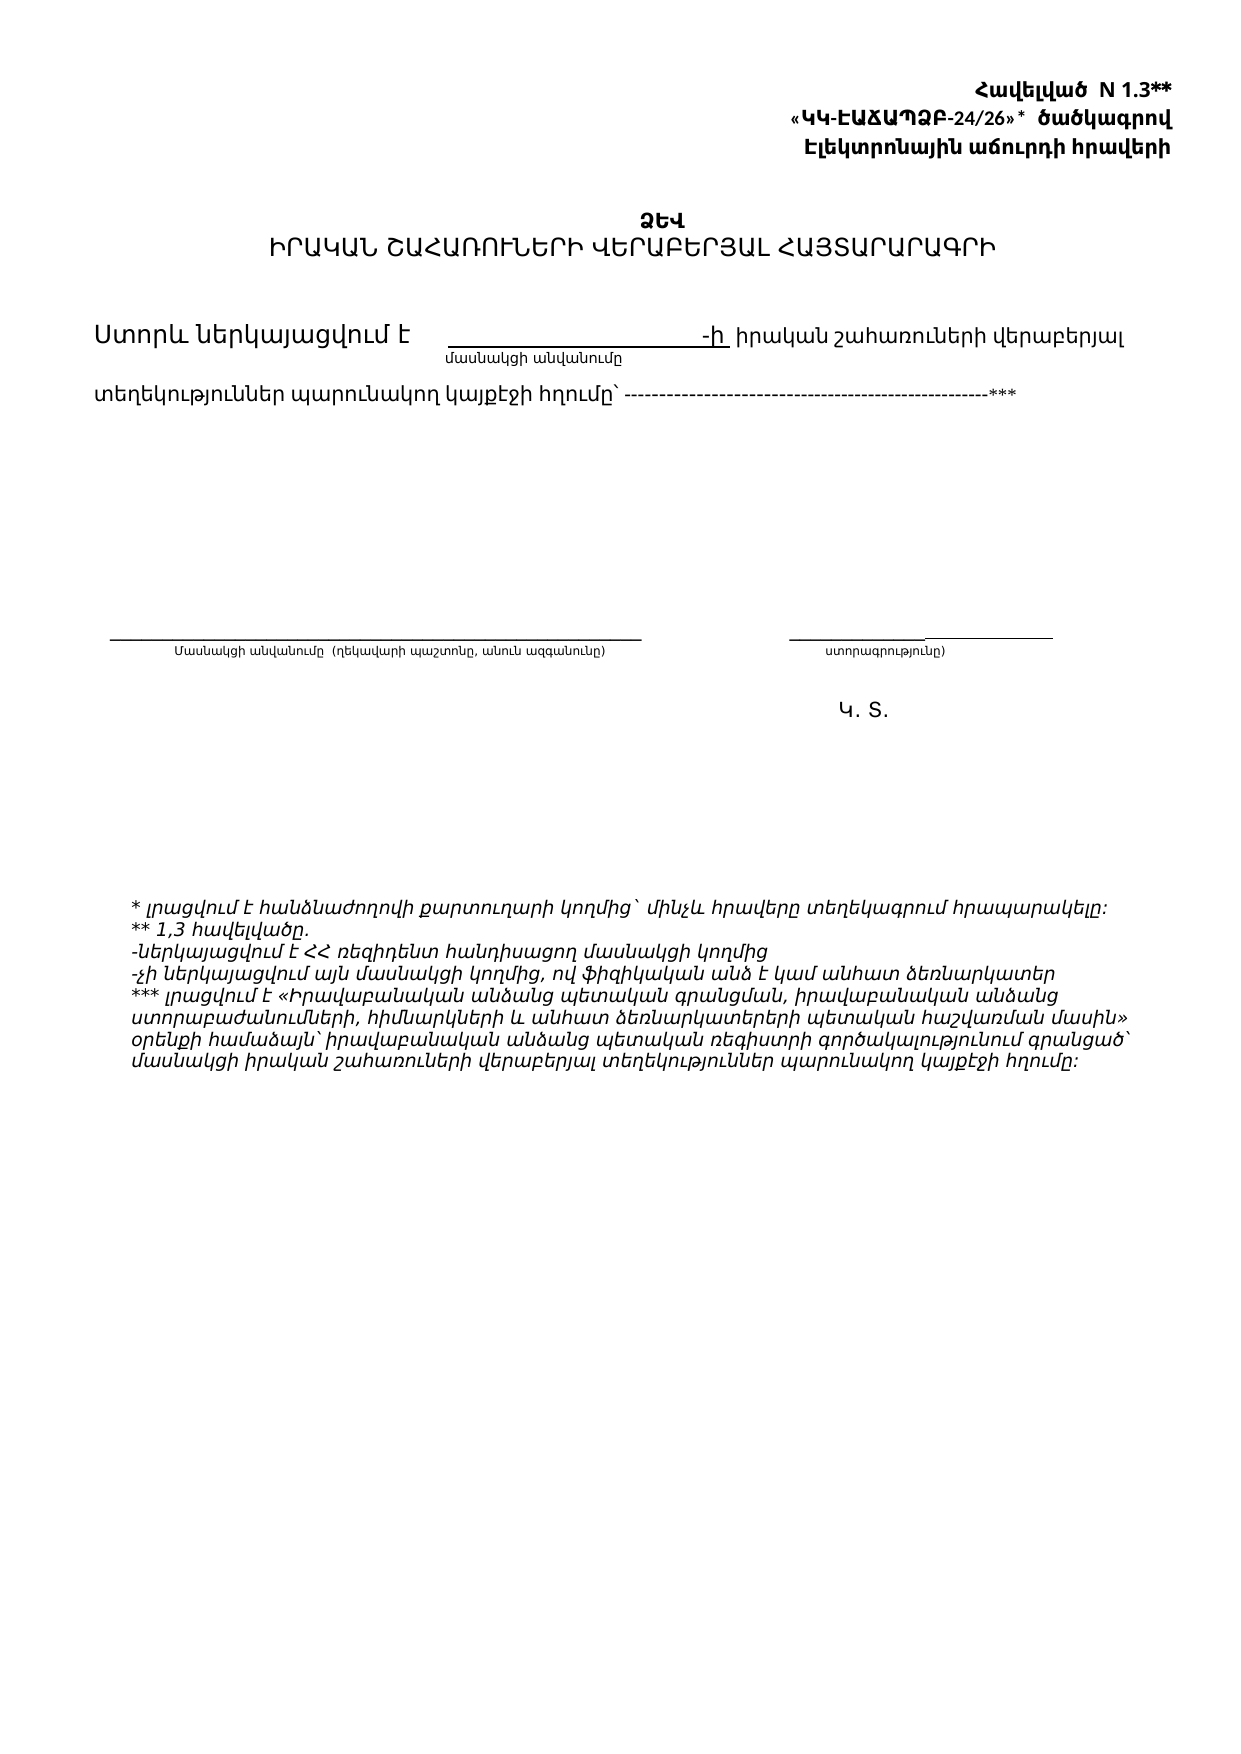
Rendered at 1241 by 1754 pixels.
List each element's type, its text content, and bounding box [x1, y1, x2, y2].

text տեղեկություններ պարունակող կայքէջի հղումը՝ ----------------------------------------------------*** [94, 379, 1171, 408]
text ԻՐԱԿԱՆ ՇԱՀԱՌՈՒՆԵՐԻ ՎԵՐԱԲԵՐՅԱԼ ՀԱՅՏԱՐԱՐԱԳՐԻ [94, 233, 1171, 262]
text Կ. Տ. [94, 698, 1171, 722]
text * լրացվում է հանձնաժողովի քարտուղարի կողմից` մինչև հրավերը տեղեկագրում հրապարակելը: [131, 897, 1171, 919]
text «ԿԿ-ԷԱՃԱՊՁԲ-24/26»* ծածկագրով [94, 103, 1171, 132]
text *** լրացվում է «Իրավաբանական անձանց պետական գրանցման, իրավաբանական անձանց ստորաբաժանումների, հիմնարկների և անհատ ձեռնարկատերերի պետական հաշվառման մասին» օրենքի համաձայն՝ իրավաբանական անձանց պետական ռեգիստրի գործակալությունում գրանցած՝ մասնակցի իրական շահառուների վերաբերյալ տեղեկություններ պարունակող կայքէջի հղումը: [131, 985, 1171, 1072]
text մասնակցի անվանումը [94, 350, 1171, 379]
text Ստորև ներկայացվում է -ի իրական շահառուների վերաբերյալ [94, 321, 1171, 350]
text ՁԵՎ [94, 209, 1171, 233]
text Հավելված N 1.3** [94, 75, 1171, 103]
text -չի ներկայացվում այն մասնակցի կողմից, ով ֆիզիկական անձ է կամ անհատ ձեռնարկատեր [131, 963, 1171, 985]
text ___________________________________________________ _____________ Մասնակցի անվանումը (ղեկավարի պաշտոնը, անուն ազգանունը) ստորագրությունը) [94, 617, 1171, 669]
text ** 1,3 հավելվածը․ [131, 919, 1171, 941]
text Էլեկտրոնային աճուրդի հրավերի [94, 132, 1171, 160]
text -ներկայացվում է ՀՀ ռեզիդենտ հանդիսացող մասնակցի կողմից [131, 941, 1171, 963]
